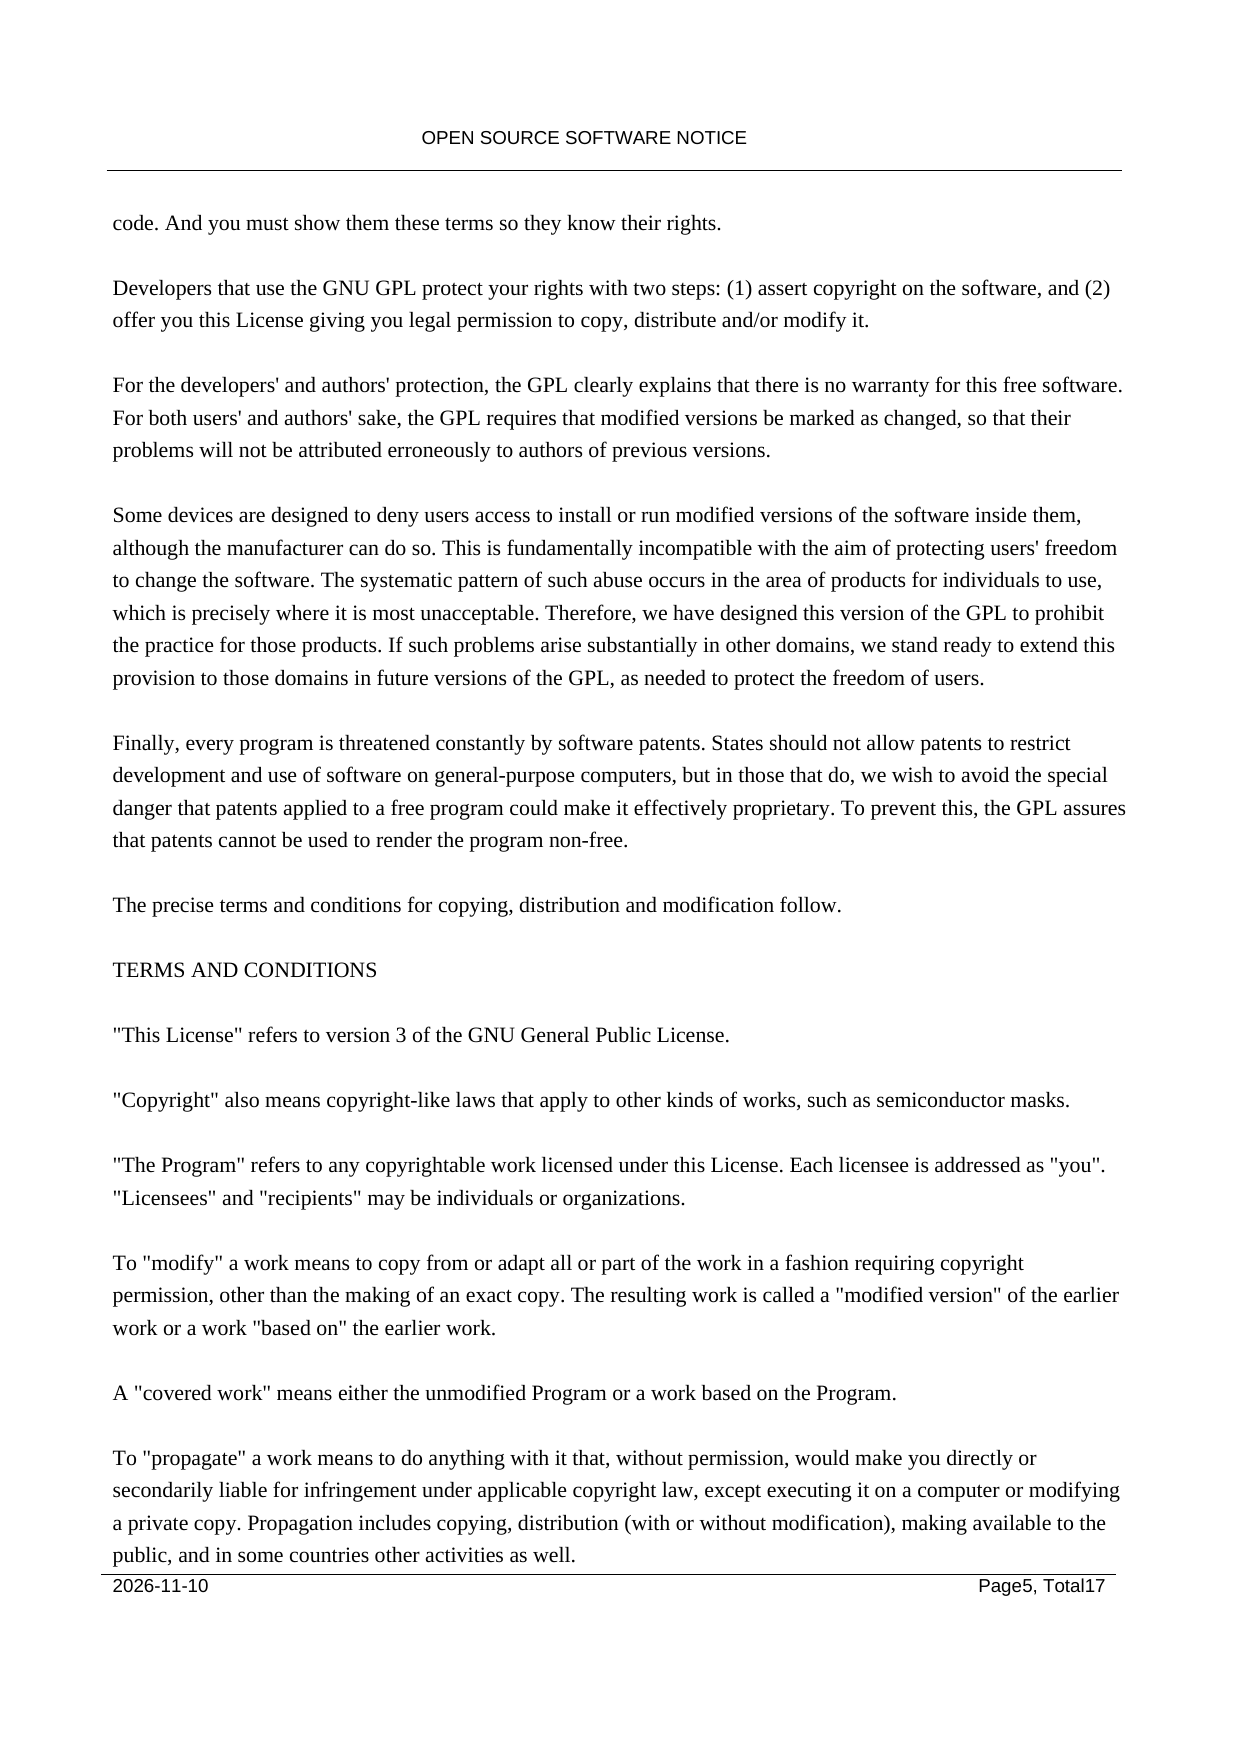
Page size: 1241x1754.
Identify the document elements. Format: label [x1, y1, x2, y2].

text [112, 206, 1128, 1571]
